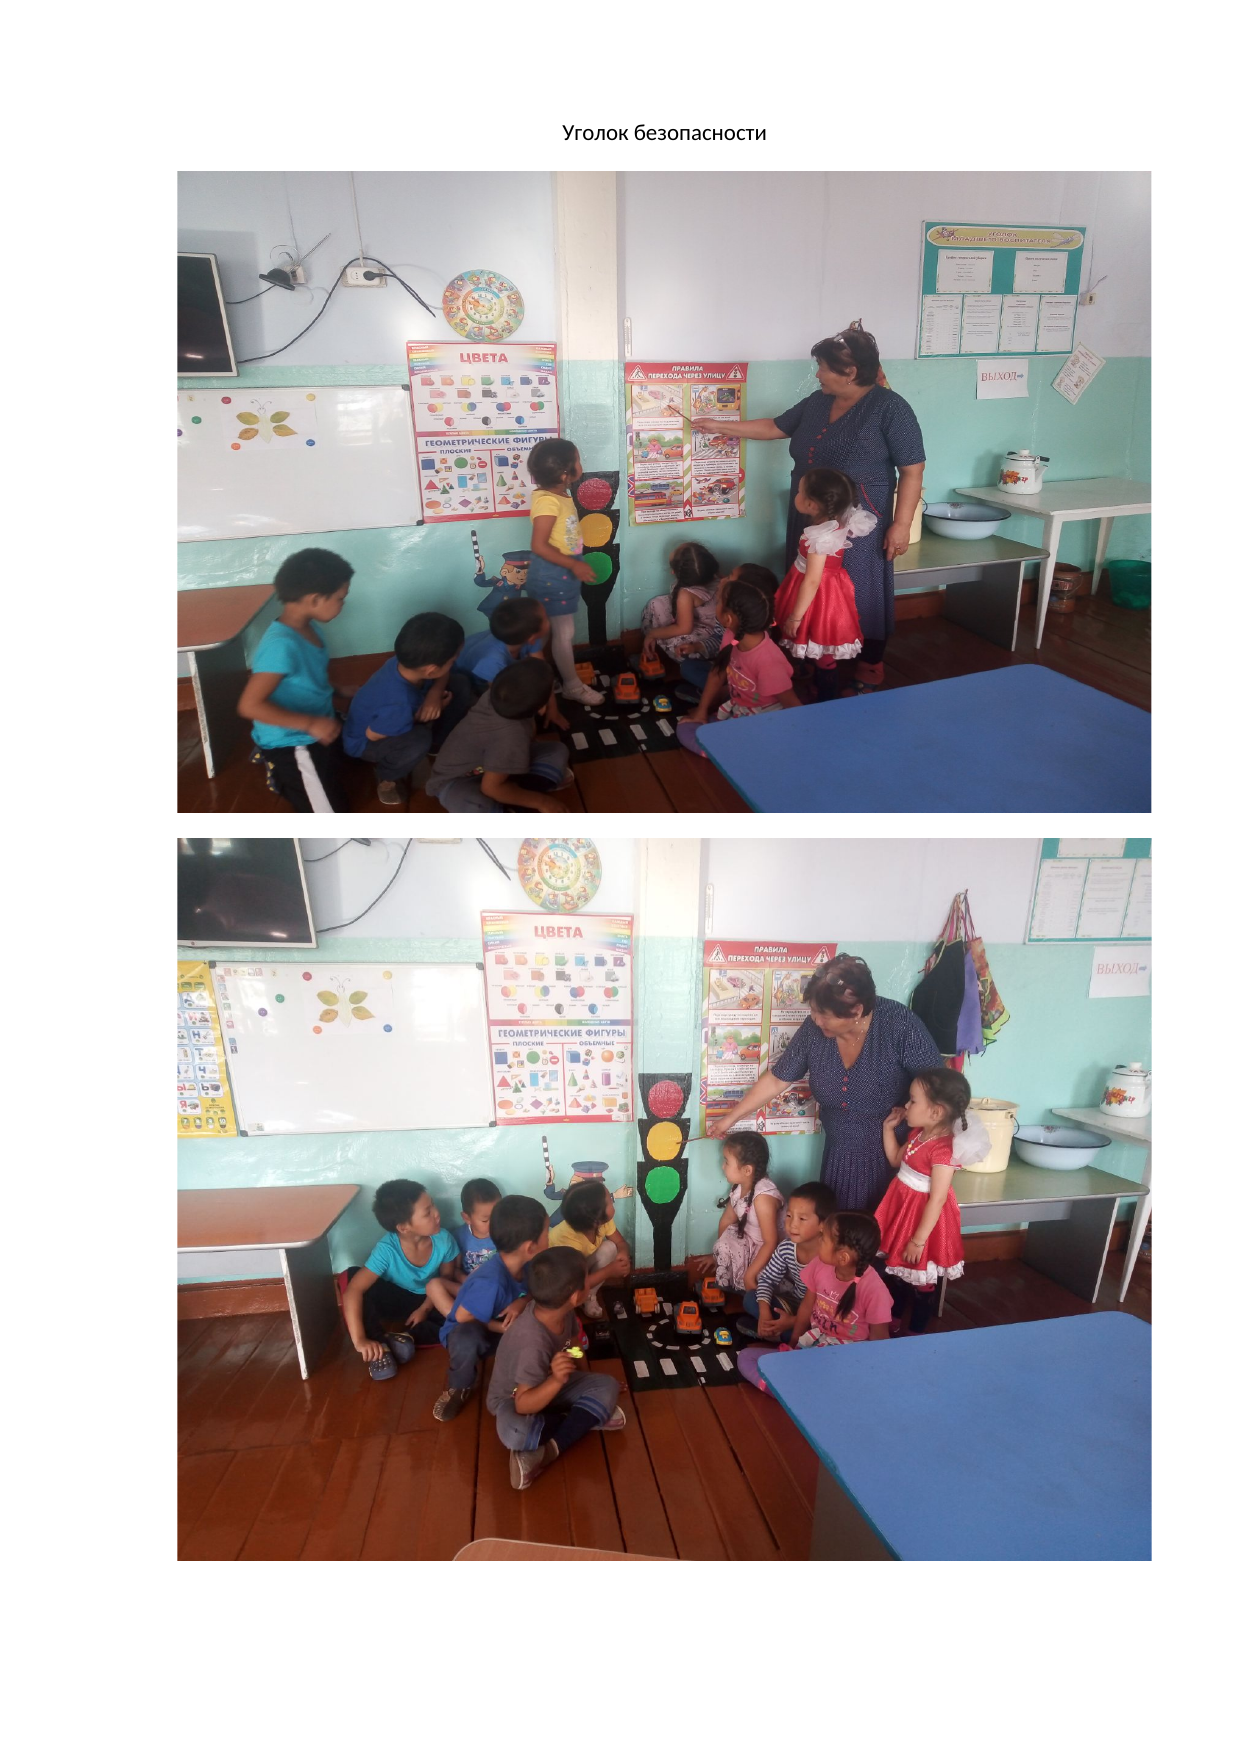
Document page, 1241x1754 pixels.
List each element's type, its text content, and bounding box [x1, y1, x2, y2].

picture [177, 171, 1152, 813]
picture [177, 838, 1152, 1561]
text Уголок безопасности [177, 118, 1152, 146]
